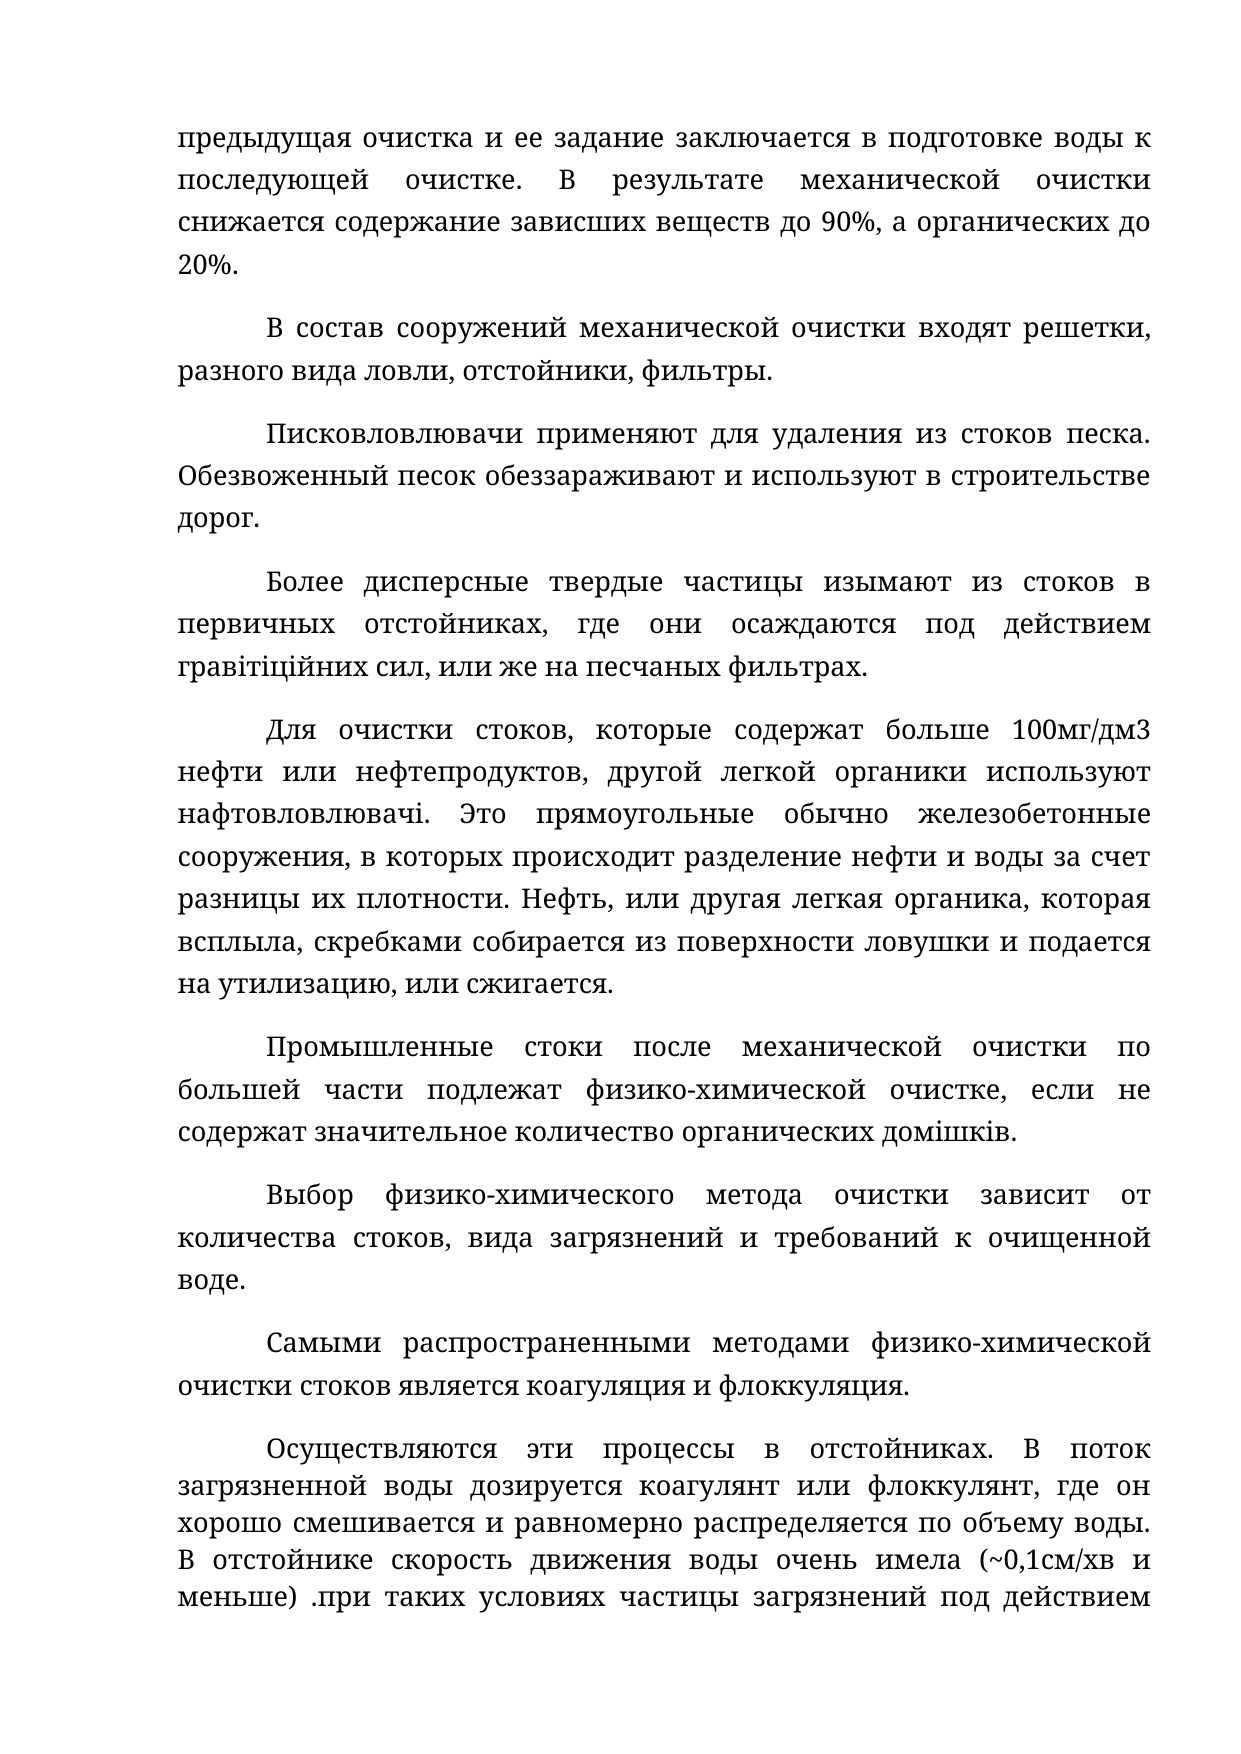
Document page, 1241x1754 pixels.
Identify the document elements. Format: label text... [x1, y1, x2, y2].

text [177, 118, 1152, 282]
text Самыми распространенными методами физико-химической очистки стоков является коагуляция и флоккуляция. [177, 1324, 1152, 1403]
text Более дисперсные твердые частицы изымают из стоков в первичных отстойниках, где они осаждаются под действием гравітіційних сил, или же на песчаных фильтрах. [177, 562, 1152, 684]
text Выбор физико-химического метода очистки зависит от количества стоков, вида загрязнений и требований к очищенной воде. [177, 1176, 1152, 1297]
text В состав сооружений механической очистки входят решетки, разного вида ловли, отстойники, фильтры. [177, 308, 1152, 388]
text Писковловлювачи применяют для удаления из стоков песка. Обезвоженный песок обеззараживают и используют в строительстве дорог. [177, 414, 1152, 536]
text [177, 1429, 1152, 1614]
text Промышленные стоки после механической очистки по большей части подлежат физико-химической очистке, если не содержат значительное количество органических домішків. [177, 1028, 1152, 1149]
text Для очистки стоков, которые содержат больше 100мг/дм3 нефти или нефтепродуктов, другой легкой органики используют нафтовловлювачі. Это прямоугольные обычно железобетонные сооружения, в которых происходит разделение нефти и воды за счет разницы их плотности. Нефть, или другая легкая органика, которая всплыла, скребками собирается из поверхности ловушки и подается на утилизацию, или сжигается. [177, 710, 1152, 1001]
